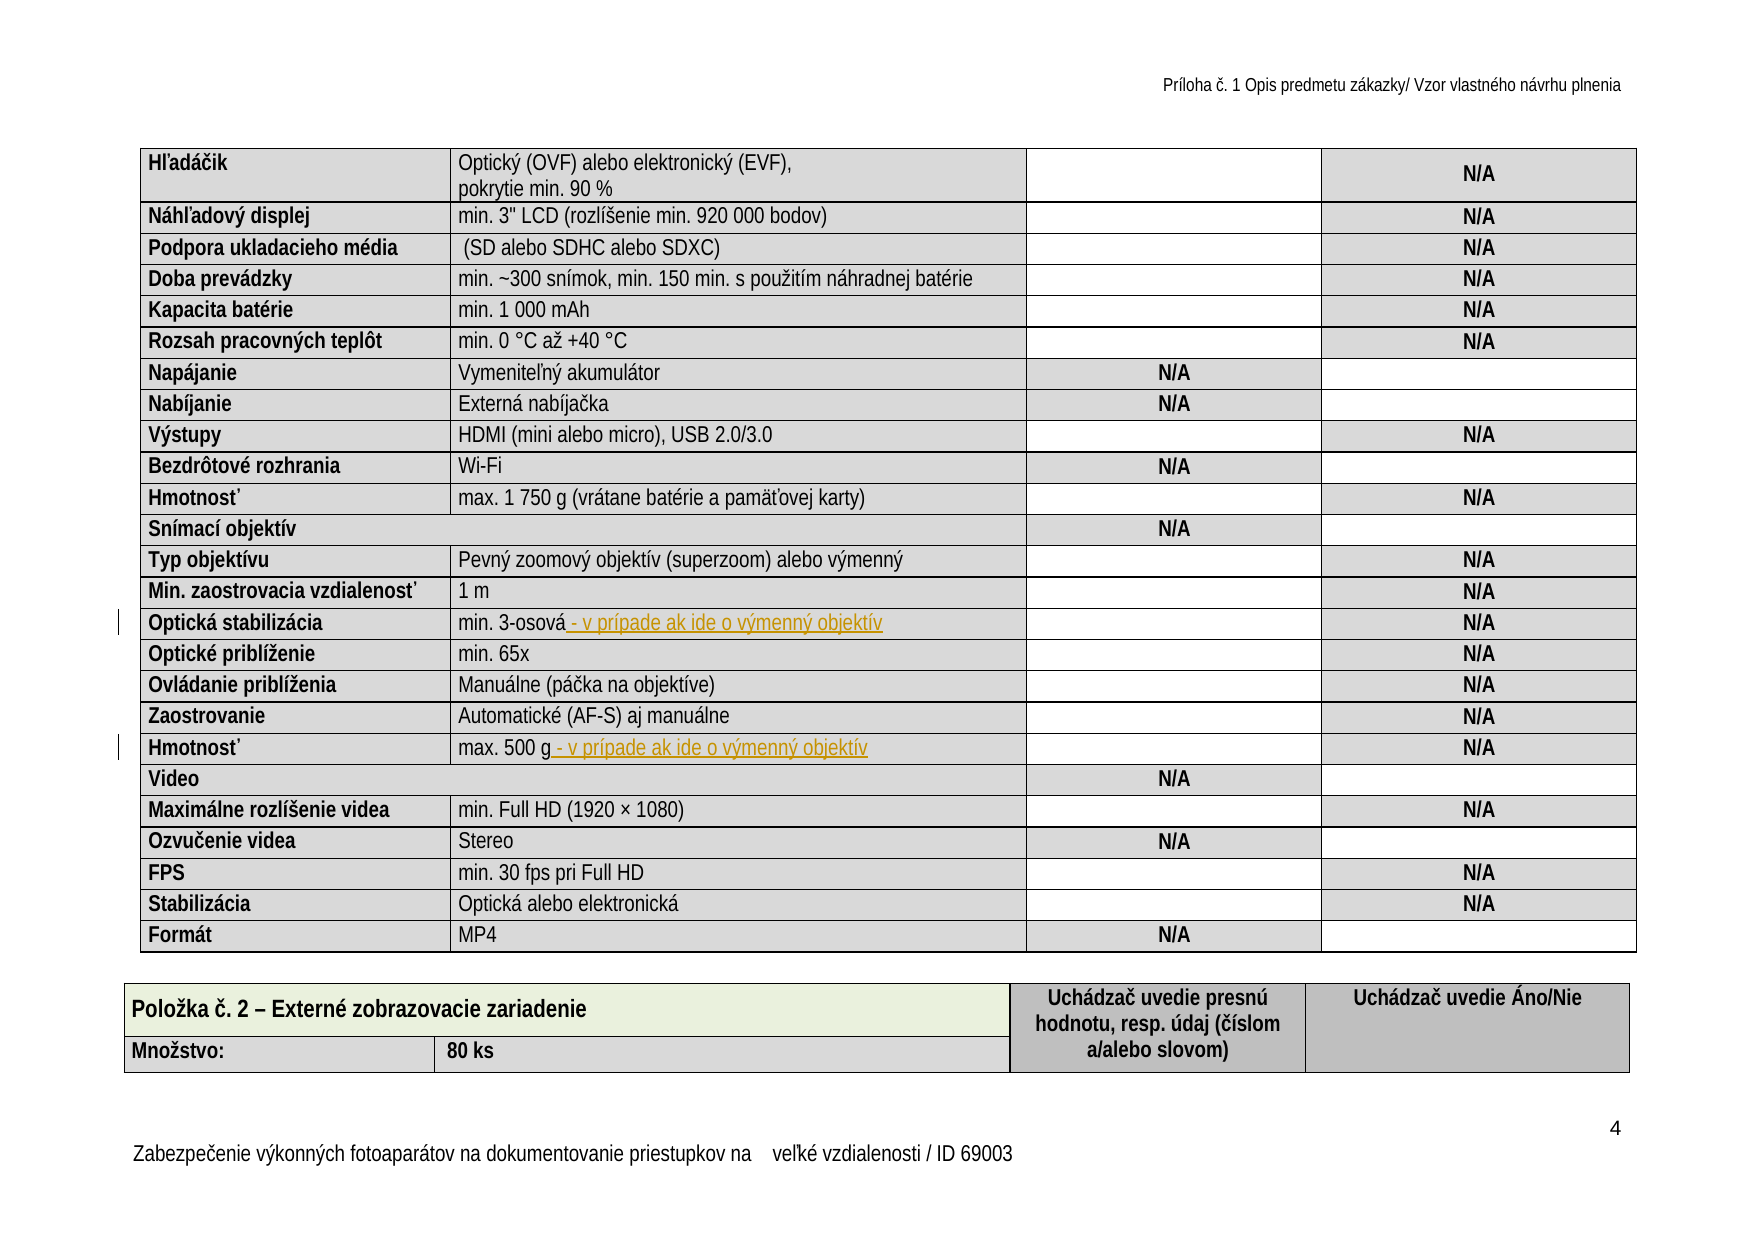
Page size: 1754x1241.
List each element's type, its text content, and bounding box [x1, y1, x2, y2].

table_cell N/A [1027, 515, 1321, 545]
table_cell N/A [1322, 203, 1636, 233]
table_cell N/A [1027, 765, 1321, 795]
table_cell Hľadáčik [141, 149, 450, 201]
table_cell [1322, 765, 1636, 795]
table_cell N/A [1322, 609, 1636, 639]
table_cell N/A [1322, 328, 1636, 358]
table_cell [1027, 484, 1321, 514]
table_cell 1 m [451, 578, 1026, 608]
table_cell Min. zaostrovacia vzdialenosť [141, 578, 450, 608]
table_cell Kapacita batérie [141, 296, 450, 326]
table_cell [1027, 734, 1321, 764]
table_cell (SD alebo SDHC alebo SDXC) [451, 234, 1026, 264]
table_cell [1322, 921, 1636, 951]
table_cell Nabíjanie [141, 390, 450, 420]
table_cell Ovládanie priblíženia [141, 671, 450, 701]
table_cell [1322, 828, 1636, 858]
table_cell Optická alebo elektronická [451, 890, 1026, 920]
table_cell Napájanie [141, 359, 450, 389]
table_cell Množstvo: [125, 1037, 434, 1072]
table_cell N/A [1027, 359, 1321, 389]
table_cell Automatické (AF-S) aj manuálne [451, 703, 1026, 733]
table_cell Optická stabilizácia [141, 609, 450, 639]
table_cell min. 1 000 mAh [451, 296, 1026, 326]
table_cell Maximálne rozlíšenie videa [141, 796, 450, 826]
table_cell [1027, 609, 1321, 639]
table_cell N/A [1322, 671, 1636, 701]
table_cell Wi-Fi [451, 453, 1026, 483]
table_cell Formát [141, 921, 450, 951]
table_cell min. 30 fps pri Full HD [451, 859, 1026, 889]
table_cell min. 3-osová [451, 609, 1026, 639]
table_cell [1027, 890, 1321, 920]
table_cell Výstupy [141, 421, 450, 451]
table_cell max. 1 750 g (vrátane batérie a pamäťovej karty) [451, 484, 1026, 514]
table_cell [1322, 515, 1636, 545]
table_cell min. 3" LCD (rozlíšenie min. 920 000 bodov) [451, 203, 1026, 233]
table_cell Stereo [451, 828, 1026, 858]
table_cell Stabilizácia [141, 890, 450, 920]
table_cell [1027, 640, 1321, 670]
table_cell [1027, 265, 1321, 295]
table_cell N/A [1322, 234, 1636, 264]
table_cell N/A [1322, 484, 1636, 514]
table_cell N/A [1322, 703, 1636, 733]
table_cell Rozsah pracovných teplôt [141, 328, 450, 358]
table_cell min. Full HD (1920 × 1080) [451, 796, 1026, 826]
table_cell N/A [1322, 149, 1636, 201]
table_cell N/A [1027, 390, 1321, 420]
table_cell [1027, 546, 1321, 576]
table_cell N/A [1322, 859, 1636, 889]
table_header Položka č. 2 – Externé zobrazovacie zariadenie [125, 984, 1009, 1036]
table_cell N/A [1322, 265, 1636, 295]
table_cell Externá nabíjačka [451, 390, 1026, 420]
table_cell Doba prevádzky [141, 265, 450, 295]
table_cell N/A [1322, 296, 1636, 326]
table_cell [1027, 296, 1321, 326]
table_cell Zaostrovanie [141, 703, 450, 733]
table_cell [1027, 234, 1321, 264]
table_cell Náhľadový displej [141, 203, 450, 233]
table_cell min. ~300 snímok, min. 150 min. s použitím náhradnej batérie [451, 265, 1026, 295]
table_cell Hmotnosť [141, 484, 450, 514]
table_cell N/A [1027, 921, 1321, 951]
table_cell [1027, 203, 1321, 233]
table_cell [1027, 421, 1321, 451]
table_cell Video [141, 765, 1026, 795]
table_cell [1322, 359, 1636, 389]
table_cell Hmotnosť [141, 734, 450, 764]
table_cell N/A [1322, 890, 1636, 920]
table_cell Vymeniteľný akumulátor [451, 359, 1026, 389]
table_cell Bezdrôtové rozhrania [141, 453, 450, 483]
table_cell Snímací objektív [141, 515, 1026, 545]
table_cell [1322, 390, 1636, 420]
table_cell [1027, 149, 1321, 201]
table_cell N/A [1027, 453, 1321, 483]
table_cell Optické priblíženie [141, 640, 450, 670]
table_cell Optický (OVF) alebo elektronický (EVF), pokrytie min. 90 % [451, 149, 1026, 201]
table_cell max. 500 g [451, 734, 1026, 764]
table_cell MP4 [451, 921, 1026, 951]
table_cell [1027, 796, 1321, 826]
table_header Uchádzač uvedie Áno/Nie [1306, 984, 1629, 1072]
table_cell Manuálne (páčka na objektíve) [451, 671, 1026, 701]
table_cell N/A [1322, 546, 1636, 576]
table_cell HDMI (mini alebo micro), USB 2.0/3.0 [451, 421, 1026, 451]
table_cell Pevný zoomový objektív (superzoom) alebo výmenný [451, 546, 1026, 576]
table_cell Ozvučenie videa [141, 828, 450, 858]
table_cell 80 ks [435, 1037, 1009, 1072]
table_cell [1027, 578, 1321, 608]
table_cell [1027, 328, 1321, 358]
table_cell N/A [1027, 828, 1321, 858]
table_cell [1027, 859, 1321, 889]
table_cell [1027, 703, 1321, 733]
table_cell N/A [1322, 796, 1636, 826]
table_cell N/A [1322, 421, 1636, 451]
table_cell Typ objektívu [141, 546, 450, 576]
table_cell N/A [1322, 640, 1636, 670]
table_cell N/A [1322, 734, 1636, 764]
table_cell N/A [1322, 578, 1636, 608]
table_cell [1322, 453, 1636, 483]
table_cell Podpora ukladacieho média [141, 234, 450, 264]
table_cell min. 65x [451, 640, 1026, 670]
table_cell [1027, 671, 1321, 701]
table_cell FPS [141, 859, 450, 889]
table_cell min. 0 °C až +40 °C [451, 328, 1026, 358]
table_header Uchádzač uvedie presnú hodnotu, resp. údaj (číslom a/alebo slovom) [1011, 984, 1305, 1072]
